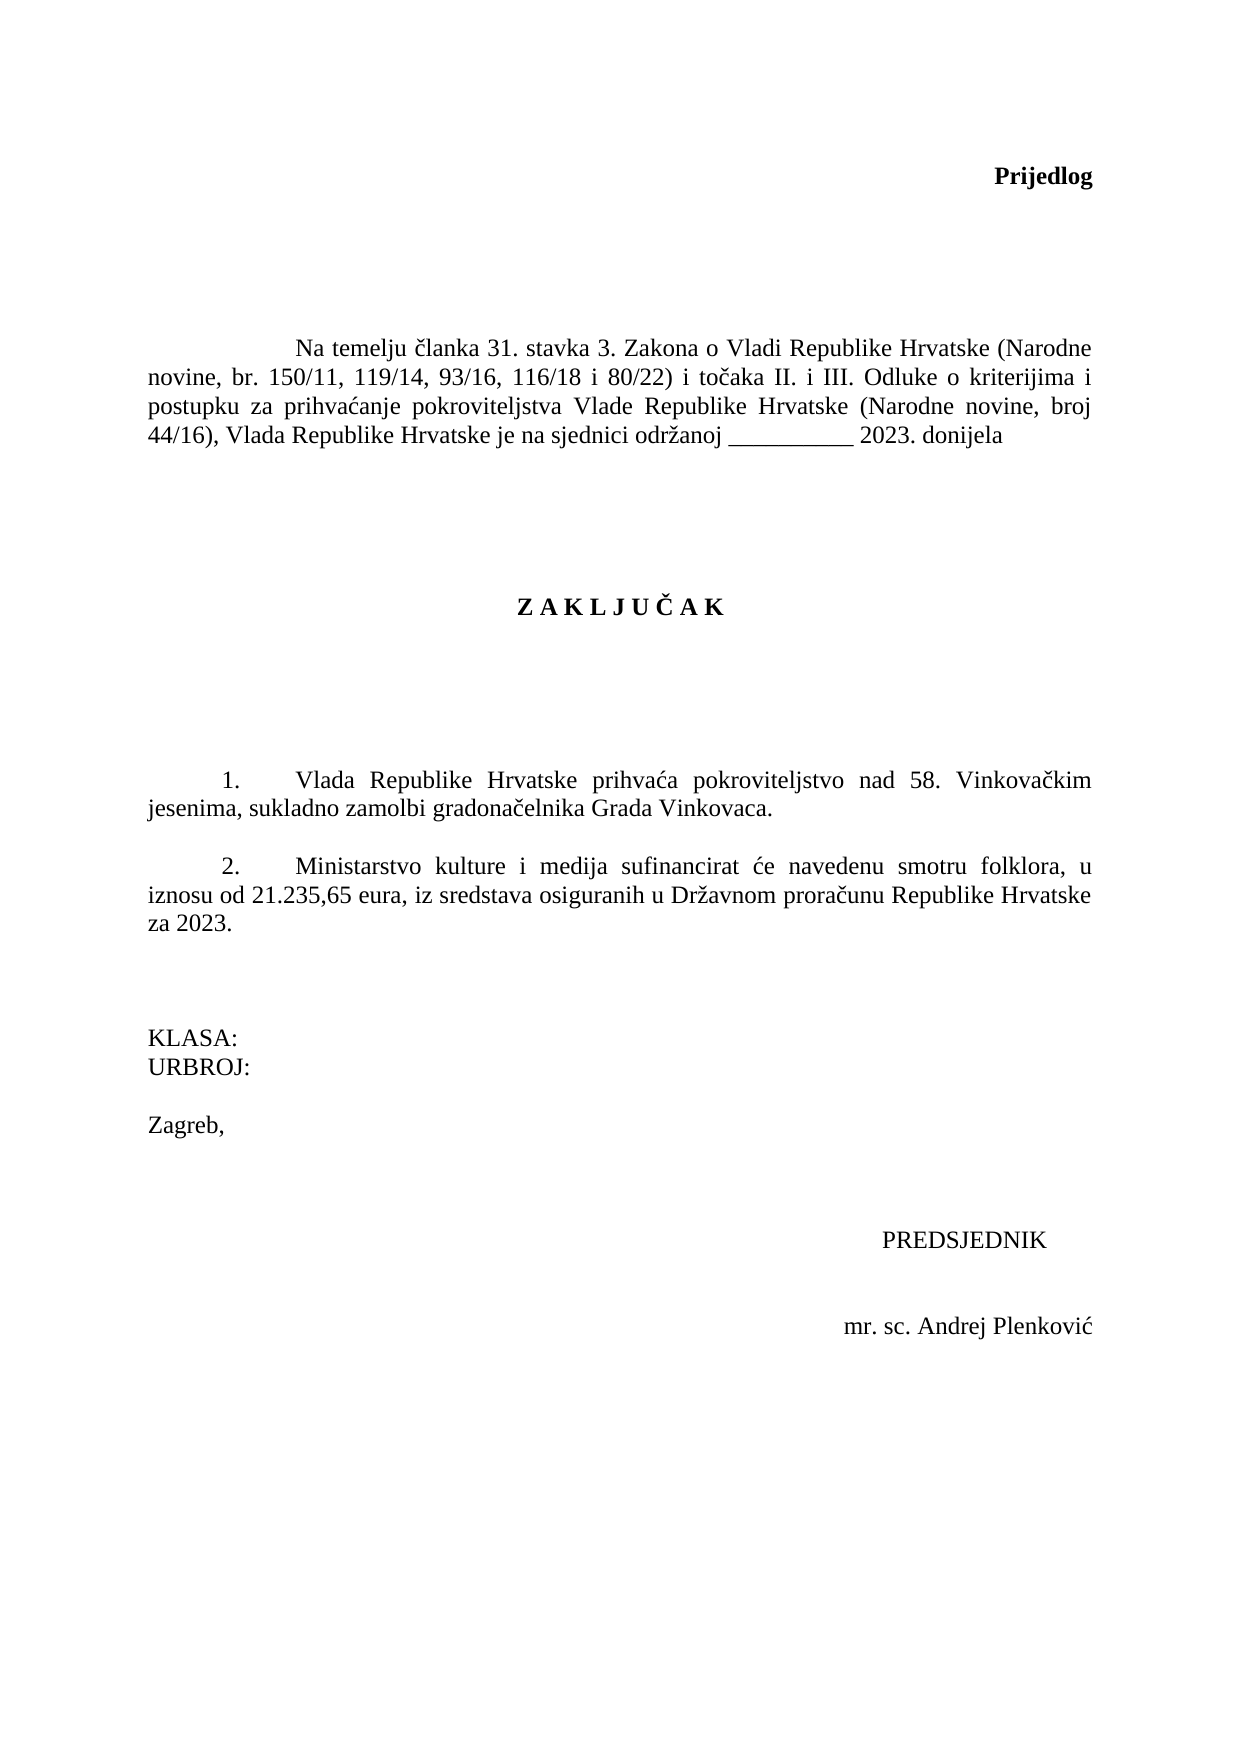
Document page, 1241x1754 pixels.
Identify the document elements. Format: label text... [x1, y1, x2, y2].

text Prijedlog [148, 161, 1093, 190]
text Zagreb, [148, 1110, 1093, 1138]
text 2. Ministarstvo kulture i medija sufinancirat će navedenu smotru folklora, u iznosu od 21.235,65 eura, iz sredstava osiguranih u Državnom proračunu Republike Hrvatske za 2023. [148, 851, 1093, 937]
text PREDSJEDNIK [738, 1225, 1093, 1253]
text Z A K L J U Č A K [148, 592, 1093, 621]
text 1. Vlada Republike Hrvatske prihvaća pokroviteljstvo nad 58. Vinkovačkim jesenima, sukladno zamolbi gradonačelnika Grada Vinkovaca. [148, 765, 1093, 822]
text mr. sc. Andrej Plenković [148, 1311, 1093, 1340]
text Na temelju članka 31. stavka 3. Zakona o Vladi Republike Hrvatske (Narodne novine, br. 150/11, 119/14, 93/16, 116/18 i 80/22) i točaka II. i III. Odluke o kriterijima i postupku za prihvaćanje pokroviteljstva Vlade Republike Hrvatske (Narodne novine, broj 44/16), Vlada Republike Hrvatske je na sjednici održanoj __________ 2023. donijela [148, 333, 1093, 448]
text KLASA: [148, 1023, 1093, 1052]
text URBROJ: [148, 1052, 1093, 1081]
